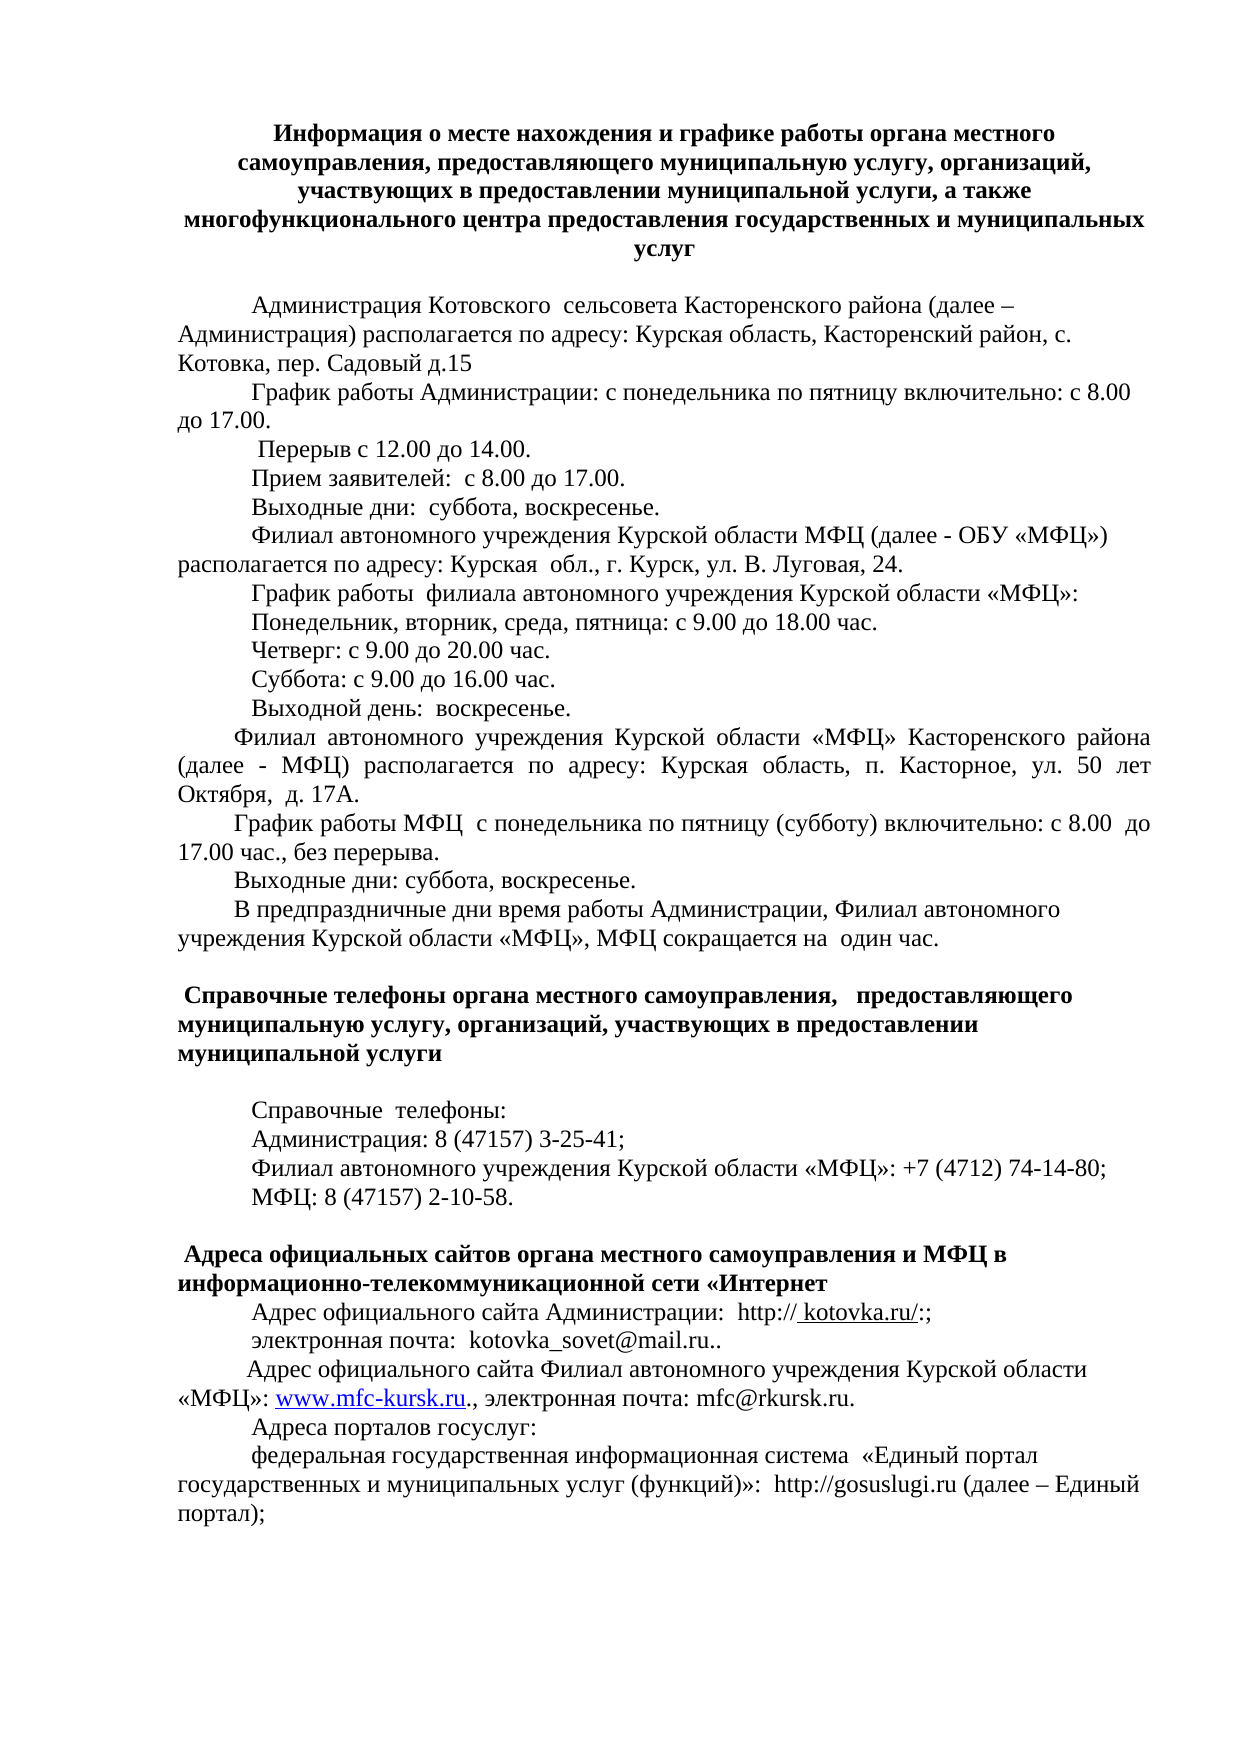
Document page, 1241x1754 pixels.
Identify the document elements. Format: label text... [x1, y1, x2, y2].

text электронная почта: kotovka_sovet@mail.ru.. [177, 1326, 1152, 1354]
text Филиал автономного учреждения Курской области «МФЦ»: +7 (4712) 74-14-80; [177, 1153, 1152, 1182]
text Справочные телефоны органа местного самоуправления, предоставляющего муниципальную услугу, организаций, участвующих в предоставлении муниципальной услуги [177, 981, 1152, 1067]
text График работы филиала автономного учреждения Курской области «МФЦ»: [177, 578, 1152, 607]
text Администрация Котовского сельсовета Касторенского района (далее – Администрация) располагается по адресу: Курская область, Касторенский район, с. Котовка, пер. Садовый д.15 [177, 291, 1152, 377]
text Филиал автономного учреждения Курской области «МФЦ» Касторенского района (далее - МФЦ) располагается по адресу: Курская область, п. Касторное, ул. 50 лет Октября, д. 17А. [177, 722, 1152, 808]
text Четверг: с 9.00 до 20.00 час. [177, 636, 1152, 664]
text Понедельник, вторник, среда, пятница: с 9.00 до 18.00 час. [177, 607, 1152, 636]
text График работы Администрации: с понедельника по пятницу включительно: с 8.00 до 17.00. [177, 377, 1152, 434]
text Адреса порталов госуслуг: [177, 1412, 1152, 1441]
text Выходные дни: суббота, воскресенье. [177, 866, 1152, 894]
text Информация о месте нахождения и графике работы органа местного самоуправления, предоставляющего муниципальную услугу, организаций, участвующих в предоставлении муниципальной услуги, а также многофункционального центра предоставления государственных и муниципальных услуг [177, 118, 1152, 262]
text Филиал автономного учреждения Курской области МФЦ (далее - ОБУ «МФЦ») располагается по адресу: Курская обл., г. Курск, ул. В. Луговая, 24. [177, 521, 1152, 578]
text Адрес официального сайта Администрации: http:// kotovka.ru/:; [251, 1297, 1152, 1326]
text Администрация: 8 (47157) 3-25-41; [177, 1124, 1152, 1153]
text Выходные дни: суббота, воскресенье. [177, 492, 1152, 521]
text Перерыв с 12.00 до 14.00. [177, 434, 1152, 463]
text Выходной день: воскресенье. [177, 693, 1152, 722]
text В предпраздничные дни время работы Администрации, Филиал автономного учреждения Курской области «МФЦ», МФЦ сокращается на один час. [177, 894, 1152, 952]
text Адреса официальных сайтов органа местного самоуправления и МФЦ в информационно-телекоммуникационной сети «Интернет [177, 1239, 1152, 1297]
text Суббота: с 9.00 до 16.00 час. [177, 664, 1152, 693]
text График работы МФЦ с понедельника по пятницу (субботу) включительно: с 8.00 до 17.00 час., без перерыва. [177, 808, 1152, 866]
text Прием заявителей: с 8.00 до 17.00. [177, 463, 1152, 492]
text федеральная государственная информационная система «Единый портал государственных и муниципальных услуг (функций)»: http://gosuslugi.ru (далее – Единый портал); [177, 1441, 1152, 1527]
text МФЦ: 8 (47157) 2-10-58. [177, 1182, 1152, 1211]
text Адрес официального сайта Филиал автономного учреждения Курской области «МФЦ»: www.mfc-kursk.ru., электронная почта: mfc@rkursk.ru. [177, 1354, 1152, 1412]
text Справочные телефоны: [177, 1096, 1152, 1124]
